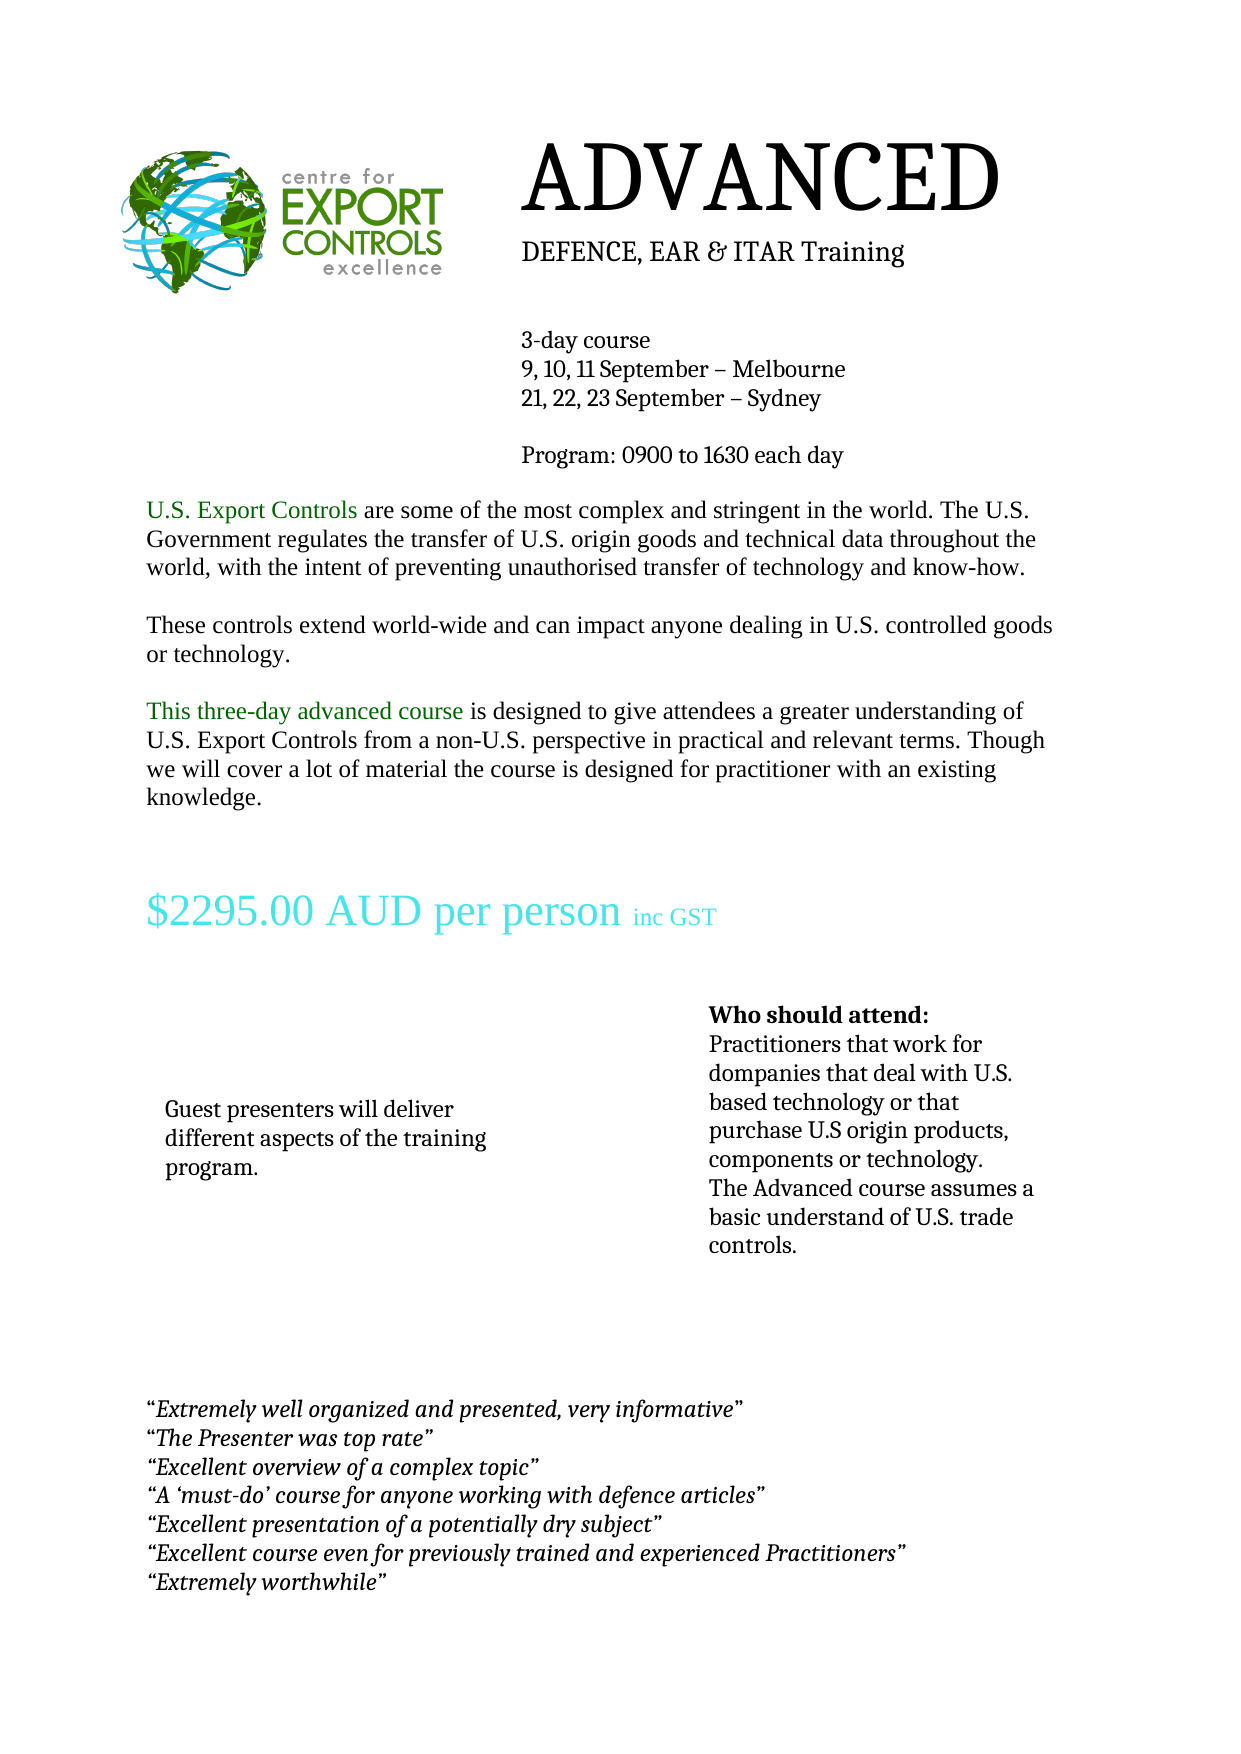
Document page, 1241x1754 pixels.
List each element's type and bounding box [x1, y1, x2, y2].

picture [116, 142, 450, 297]
